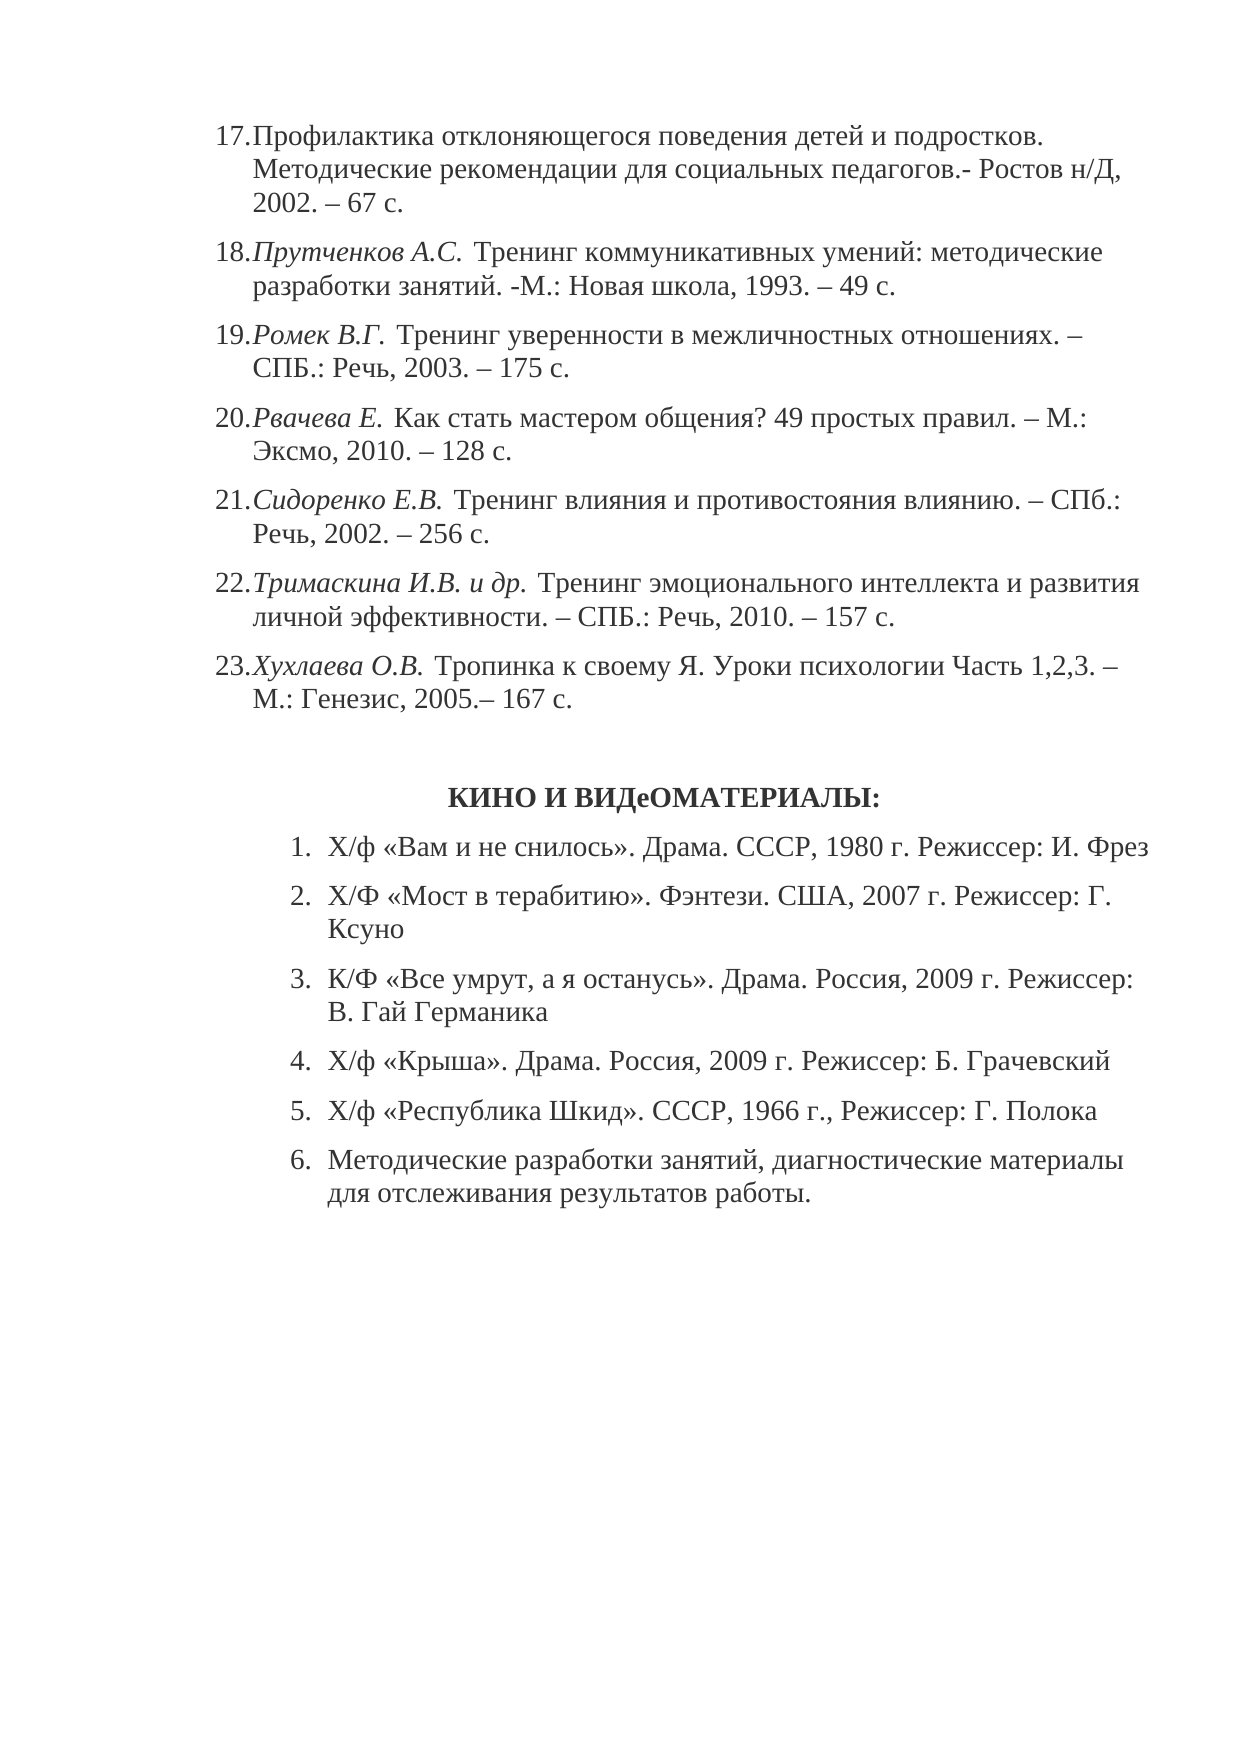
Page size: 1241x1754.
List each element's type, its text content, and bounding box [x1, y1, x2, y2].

list Методические разработки занятий, диагностические материалы для отслеживания результатов работы. [290, 1142, 1152, 1209]
list Хухлаева О.В. Тропинка к своему Я. Уроки психологии Часть 1,2,3. – М.: Генезис, 2005.– 167 с. [215, 648, 1152, 715]
list Рвачева Е. Как стать мастером общения? 49 простых правил. – М.: Эксмо, 2010. – 128 с. [215, 400, 1152, 467]
list Тримаскина И.В. и др. Тренинг эмоционального интеллекта и развития личной эффективности. – СПБ.: Речь, 2010. – 157 с. [215, 565, 1152, 632]
list Прутченков А.С. Тренинг коммуникативных умений: методические разработки занятий. -М.: Новая школа, 1993. – 49 с. [215, 234, 1152, 301]
list Сидоренко Е.В. Тренинг влияния и противостояния влиянию. – СПб.: Речь, 2002. – 256 с. [215, 482, 1152, 549]
list Х/Ф «Мост в терабитию». Фэнтези. США, 2007 г. Режиссер: Г. Ксуно [290, 878, 1152, 945]
list Ромек В.Г. Тренинг уверенности в межличностных отношениях. – СПБ.: Речь, 2003. – 175 с. [215, 317, 1152, 384]
list Х/ф «Крыша». Драма. Россия, 2009 г. Режиссер: Б. Грачевский [290, 1043, 1152, 1077]
list Профилактика отклоняющегося поведения детей и подростков. Методические рекомендации для социальных педагогов.- Ростов н/Д, 2002. – 67 с. [215, 118, 1152, 219]
list К/Ф «Все умрут, а я останусь». Драма. Россия, 2009 г. Режиссер: В. Гай Германика [290, 961, 1152, 1028]
list Х/ф «Вам и не снилось». Драма. СССР, 1980 г. Режиссер: И. Фрез [290, 829, 1152, 862]
list Х/ф «Республика Шкид». СССР, 1966 г., Режиссер: Г. Полока [290, 1093, 1152, 1126]
text КИНО И ВИДеОМАТЕРИАЛЫ: [177, 780, 1152, 813]
